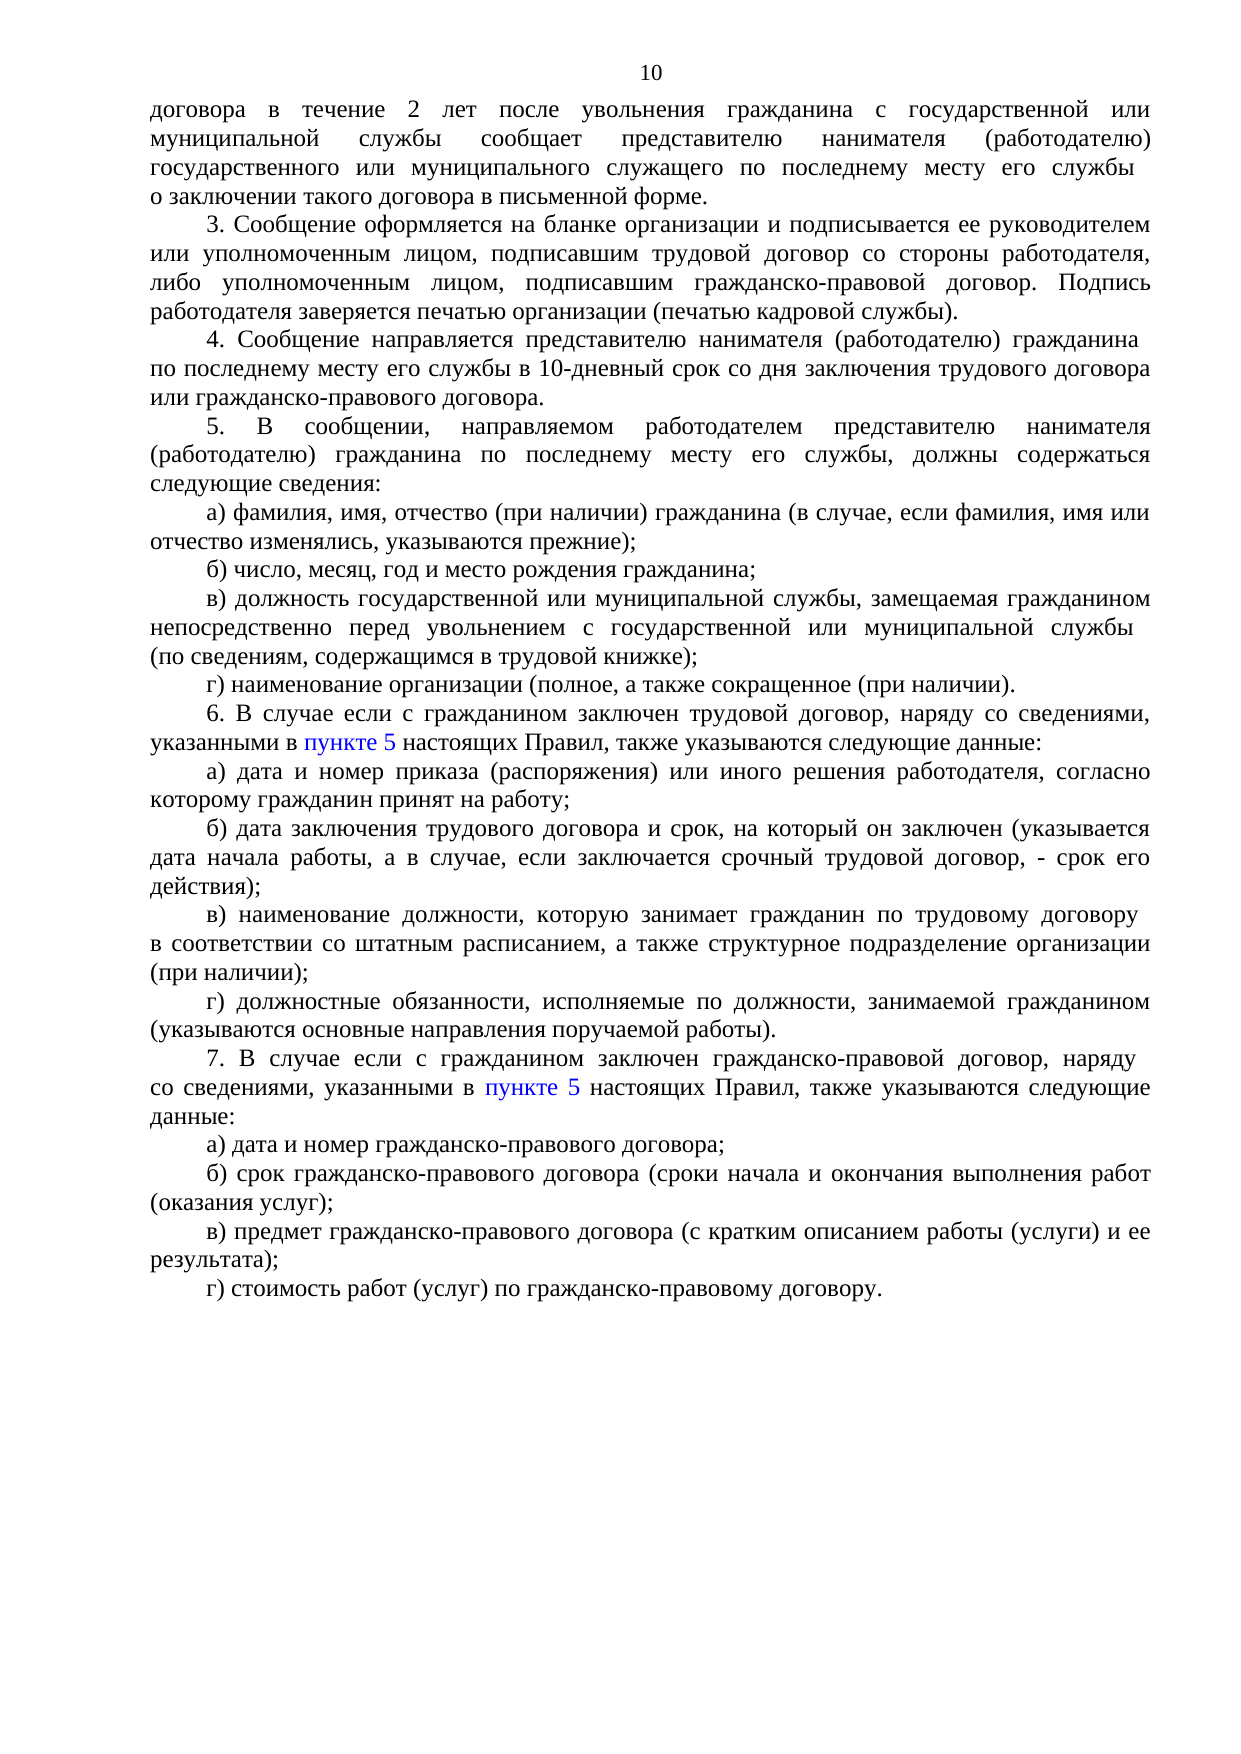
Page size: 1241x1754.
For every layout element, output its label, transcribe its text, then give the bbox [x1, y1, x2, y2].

text б) число, месяц, год и место рождения гражданина; [150, 554, 1152, 583]
text 5. В сообщении, направляемом работодателем представителю нанимателя (работодателю) гражданина по последнему месту его службы, должны содержаться следующие сведения: [150, 411, 1152, 497]
text г) наименование организации (полное, а также сокращенное (при наличии). [150, 669, 1152, 698]
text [150, 94, 1152, 209]
text 4. Сообщение направляется представителю нанимателя (работодателю) гражданина по последнему месту его службы в 10-дневный срок со дня заключения трудового договора или гражданско-правового договора. [150, 324, 1152, 411]
text 7. В случае если с гражданином заключен гражданско-правовой договор, наряду со сведениями, указанными в пункте 5 настоящих Правил, также указываются следующие данные: [150, 1043, 1152, 1129]
text г) стоимость работ (услуг) по гражданско-правовому договору. [150, 1273, 1152, 1302]
text б) дата заключения трудового договора и срок, на который он заключен (указывается дата начала работы, а в случае, если заключается срочный трудовой договор, - срок его действия); [150, 813, 1152, 899]
text б) срок гражданско-правового договора (сроки начала и окончания выполнения работ (оказания услуг); [150, 1158, 1152, 1216]
text в) должность государственной или муниципальной службы, замещаемая гражданином непосредственно перед увольнением с государственной или муниципальной службы (по сведениям, содержащимся в трудовой книжке); [150, 583, 1152, 669]
text 3. Сообщение оформляется на бланке организации и подписывается ее руководителем или уполномоченным лицом, подписавшим трудовой договор со стороны работодателя, либо уполномоченным лицом, подписавшим гражданско-правовой договор. Подпись работодателя заверяется печатью организации (печатью кадровой службы). [150, 209, 1152, 324]
text 6. В случае если с гражданином заключен трудовой договор, наряду со сведениями, указанными в пункте 5 настоящих Правил, также указываются следующие данные: [150, 698, 1152, 756]
text а) фамилия, имя, отчество (при наличии) гражданина (в случае, если фамилия, имя или отчество изменялись, указываются прежние); [150, 497, 1152, 554]
text в) предмет гражданско-правового договора (с кратким описанием работы (услуги) и ее результата); [150, 1216, 1152, 1273]
text а) дата и номер приказа (распоряжения) или иного решения работодателя, согласно которому гражданин принят на работу; [150, 756, 1152, 813]
text г) должностные обязанности, исполняемые по должности, занимаемой гражданином (указываются основные направления поручаемой работы). [150, 986, 1152, 1043]
text а) дата и номер гражданско-правового договора; [150, 1129, 1152, 1158]
text в) наименование должности, которую занимает гражданин по трудовому договору в соответствии со штатным расписанием, а также структурное подразделение организации (при наличии); [150, 899, 1152, 986]
